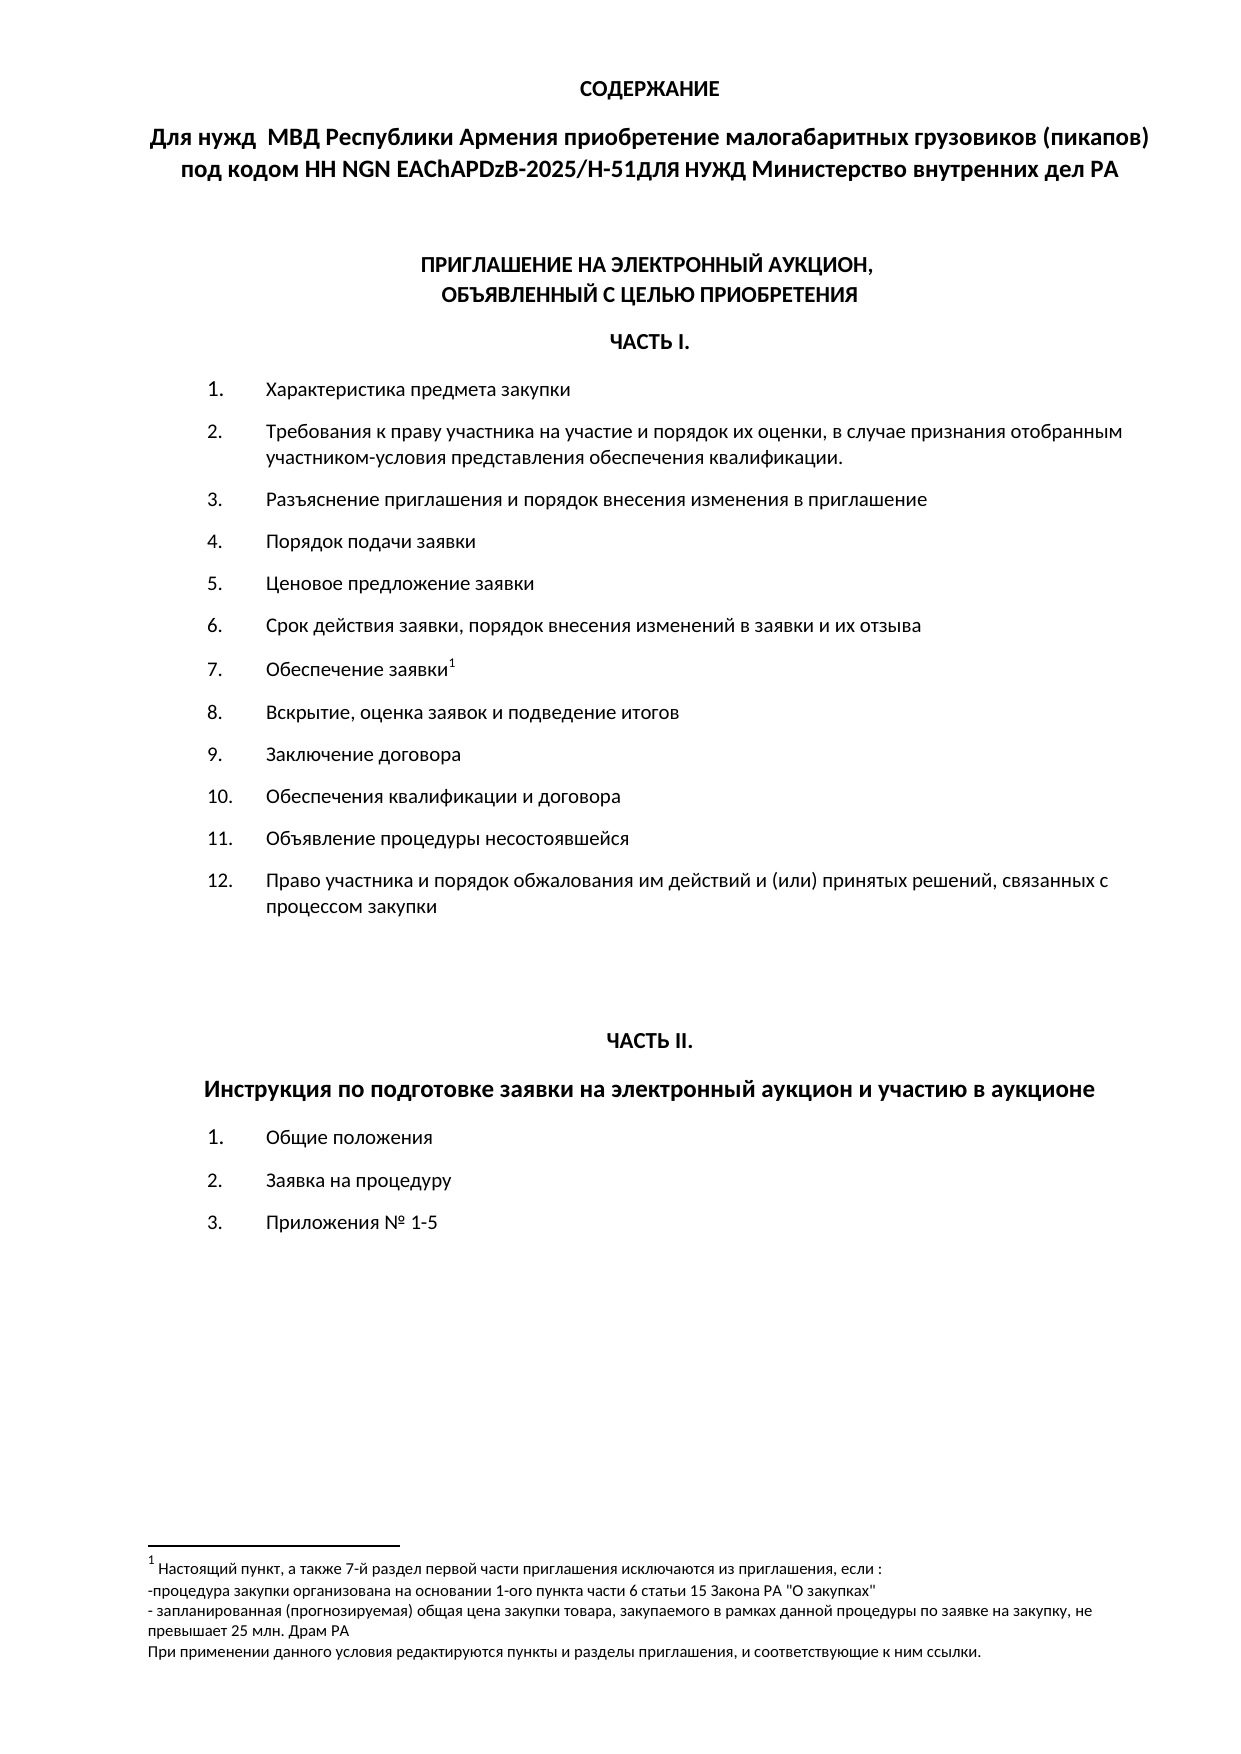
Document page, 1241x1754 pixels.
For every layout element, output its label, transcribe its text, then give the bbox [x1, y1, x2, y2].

text 3. Приложения № 1-5 [207, 1209, 1152, 1235]
text 1. Характеристика предмета закупки [207, 374, 1152, 402]
text 7. Обеспечение заявки [207, 654, 1152, 683]
text ЧАСТЬ I. [148, 327, 1152, 355]
text 8. Вскрытие, оценка заявок и подведение итогов [207, 699, 1152, 725]
text 2. Требования к праву участника на участие и порядок их оценки, в случае признания отобранным участником-условия представления обеспечения квалификации. [207, 419, 1152, 469]
text 5. Ценовое предложение заявки [207, 570, 1152, 596]
text 1. Общие положения [207, 1122, 1152, 1151]
text 12. Право участника и порядок обжалования им действий и (или) принятых решений, связанных с процессом закупки [207, 868, 1152, 918]
text 3. Разъяснение приглашения и порядок внесения изменения в приглашение [207, 486, 1152, 512]
text Инструкция по подготовке заявки на электронный аукцион и участию в аукционе [148, 1073, 1152, 1103]
text 11. Объявление процедуры несостоявшейся [207, 826, 1152, 851]
text ПРИГЛАШЕНИЕ НА ЭЛЕКТРОННЫЙ АУКЦИОН, ОБЪЯВЛЕННЫЙ С ЦЕЛЬЮ ПРИОБРЕТЕНИЯ [148, 250, 1152, 308]
text 4. Порядок подачи заявки [207, 528, 1152, 554]
text СОДЕРЖАНИЕ [148, 74, 1152, 102]
text 9. Заключение договора [207, 741, 1152, 767]
text Для нужд МВД Республики Армения приобретение малогабаритных грузовиков (пикапов) под кодом HH NGN EAChAPDzB-2025/H-51ДЛЯ НУЖД Министерство внутренних дел РА [148, 121, 1152, 184]
text 10. Обеспечения квалификации и договора [207, 783, 1152, 809]
text 6. Срок действия заявки, порядок внесения изменений в заявки и их отзыва [207, 612, 1152, 638]
text ЧАСТЬ II. [148, 1026, 1152, 1054]
text 2. Заявка на процедуру [207, 1167, 1152, 1193]
